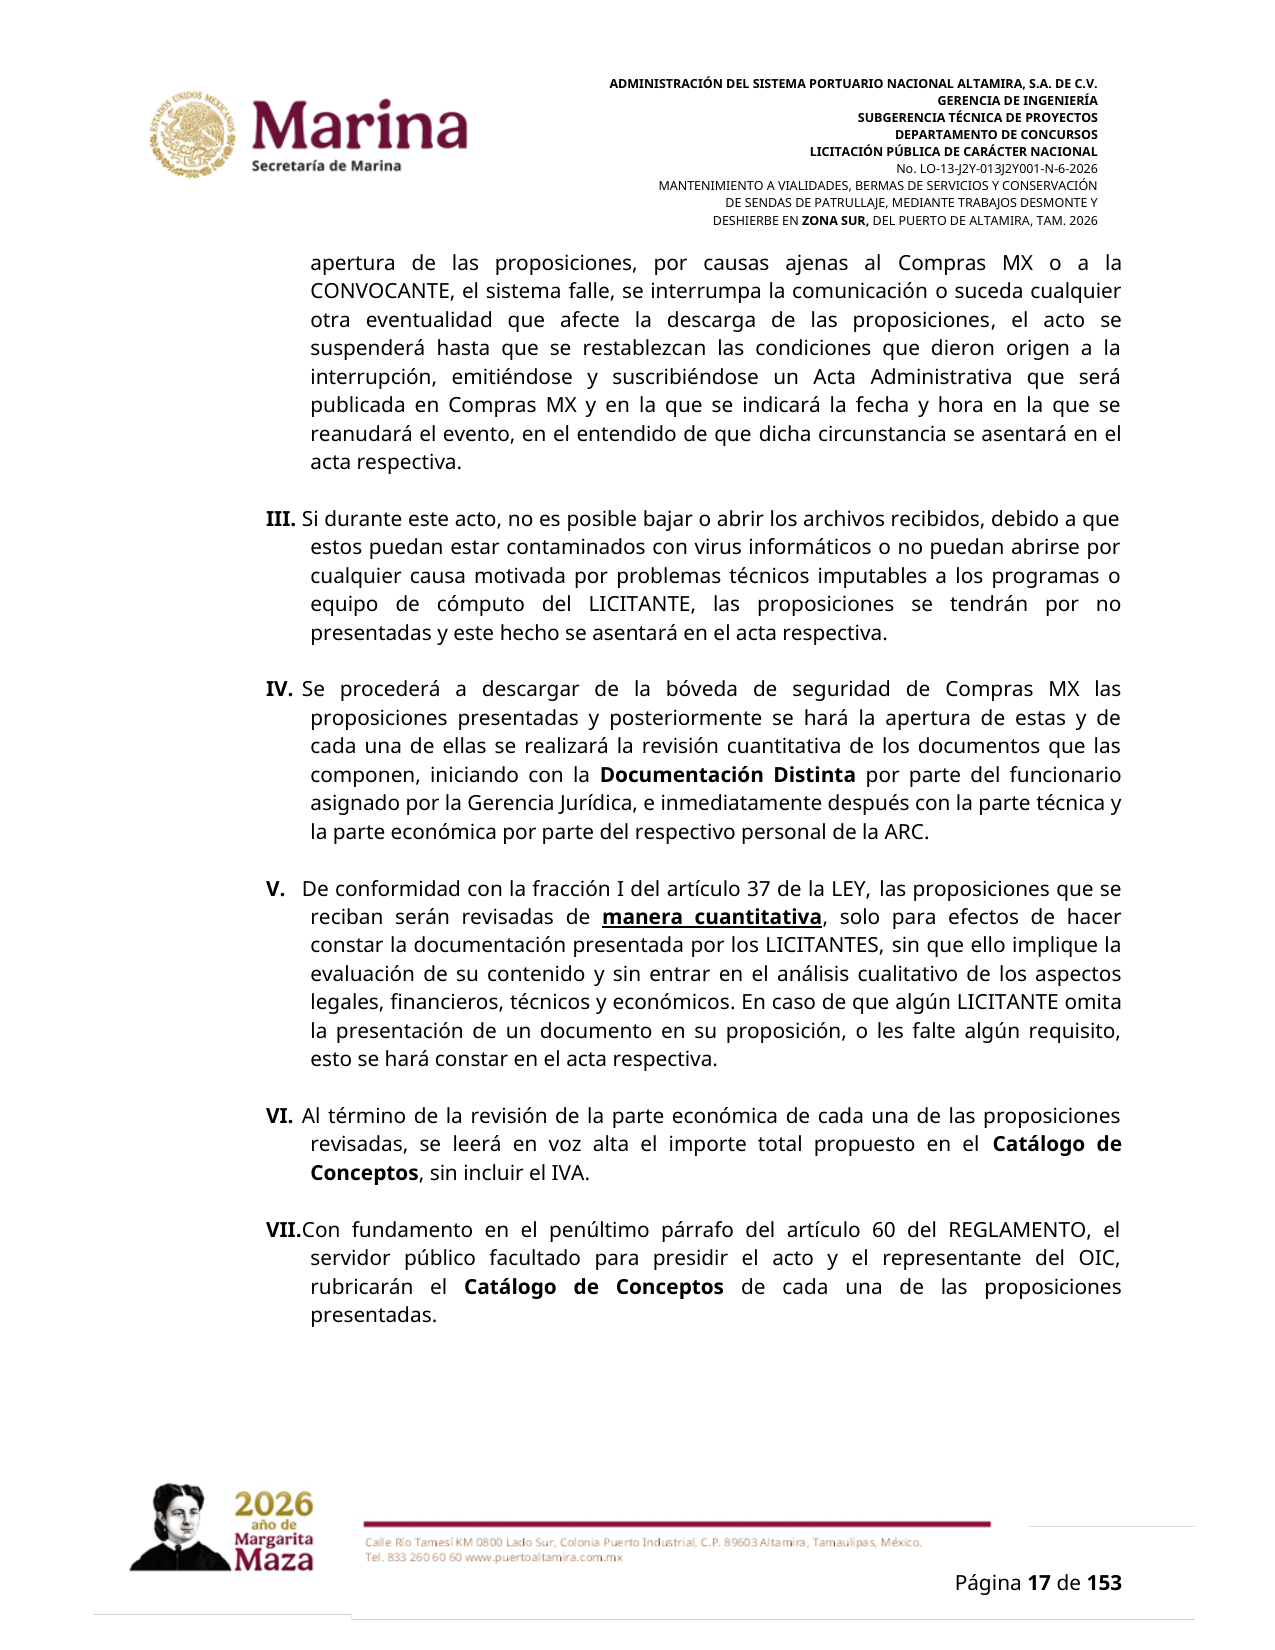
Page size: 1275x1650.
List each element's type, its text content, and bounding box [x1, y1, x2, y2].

list De conformidad con la fracción I del artículo 37 de la LEY, las proposiciones que se reciban serán revisadas de manera cuantitativa, solo para efectos de hacer constar la documentación presentada por los LICITANTES, sin que ello implique la evaluación de su contenido y sin entrar en el análisis cualitativo de los aspectos legales, financieros, técnicos y económicos. En caso de que algún LICITANTE omita la presentación de un documento en su proposición, o les falte algún requisito, esto se hará constar en el acta respectiva. [266, 874, 1122, 1073]
list Al término de la revisión de la parte económica de cada una de las proposiciones revisadas, se leerá en voz alta el importe total propuesto en el Catálogo de Conceptos, sin incluir el IVA. [266, 1101, 1122, 1186]
picture [93, 1452, 1195, 1621]
list Si durante este acto, no es posible bajar o abrir los archivos recibidos, debido a que estos puedan estar contaminados con virus informáticos o no puedan abrirse por cualquier causa motivada por problemas técnicos imputables a los programas o equipo de cómputo del LICITANTE, las proposiciones se tendrán por no presentadas y este hecho se asentará en el acta respectiva. [266, 504, 1122, 646]
picture [102, 56, 515, 208]
list Se procederá a descargar de la bóveda de seguridad de Compras MX las proposiciones presentadas y posteriormente se hará la apertura de estas y de cada una de ellas se realizará la revisión cuantitativa de los documentos que las componen, iniciando con la Documentación Distinta por parte del funcionario asignado por la Gerencia Jurídica, e inmediatamente después con la parte técnica y la parte económica por parte del respectivo personal de la ARC. [266, 674, 1122, 845]
list Con fundamento en el penúltimo párrafo del artículo 60 del REGLAMENTO, el servidor público facultado para presidir el acto y el representante del OIC, rubricarán el Catálogo de Conceptos de cada una de las proposiciones presentadas. [266, 1215, 1122, 1329]
